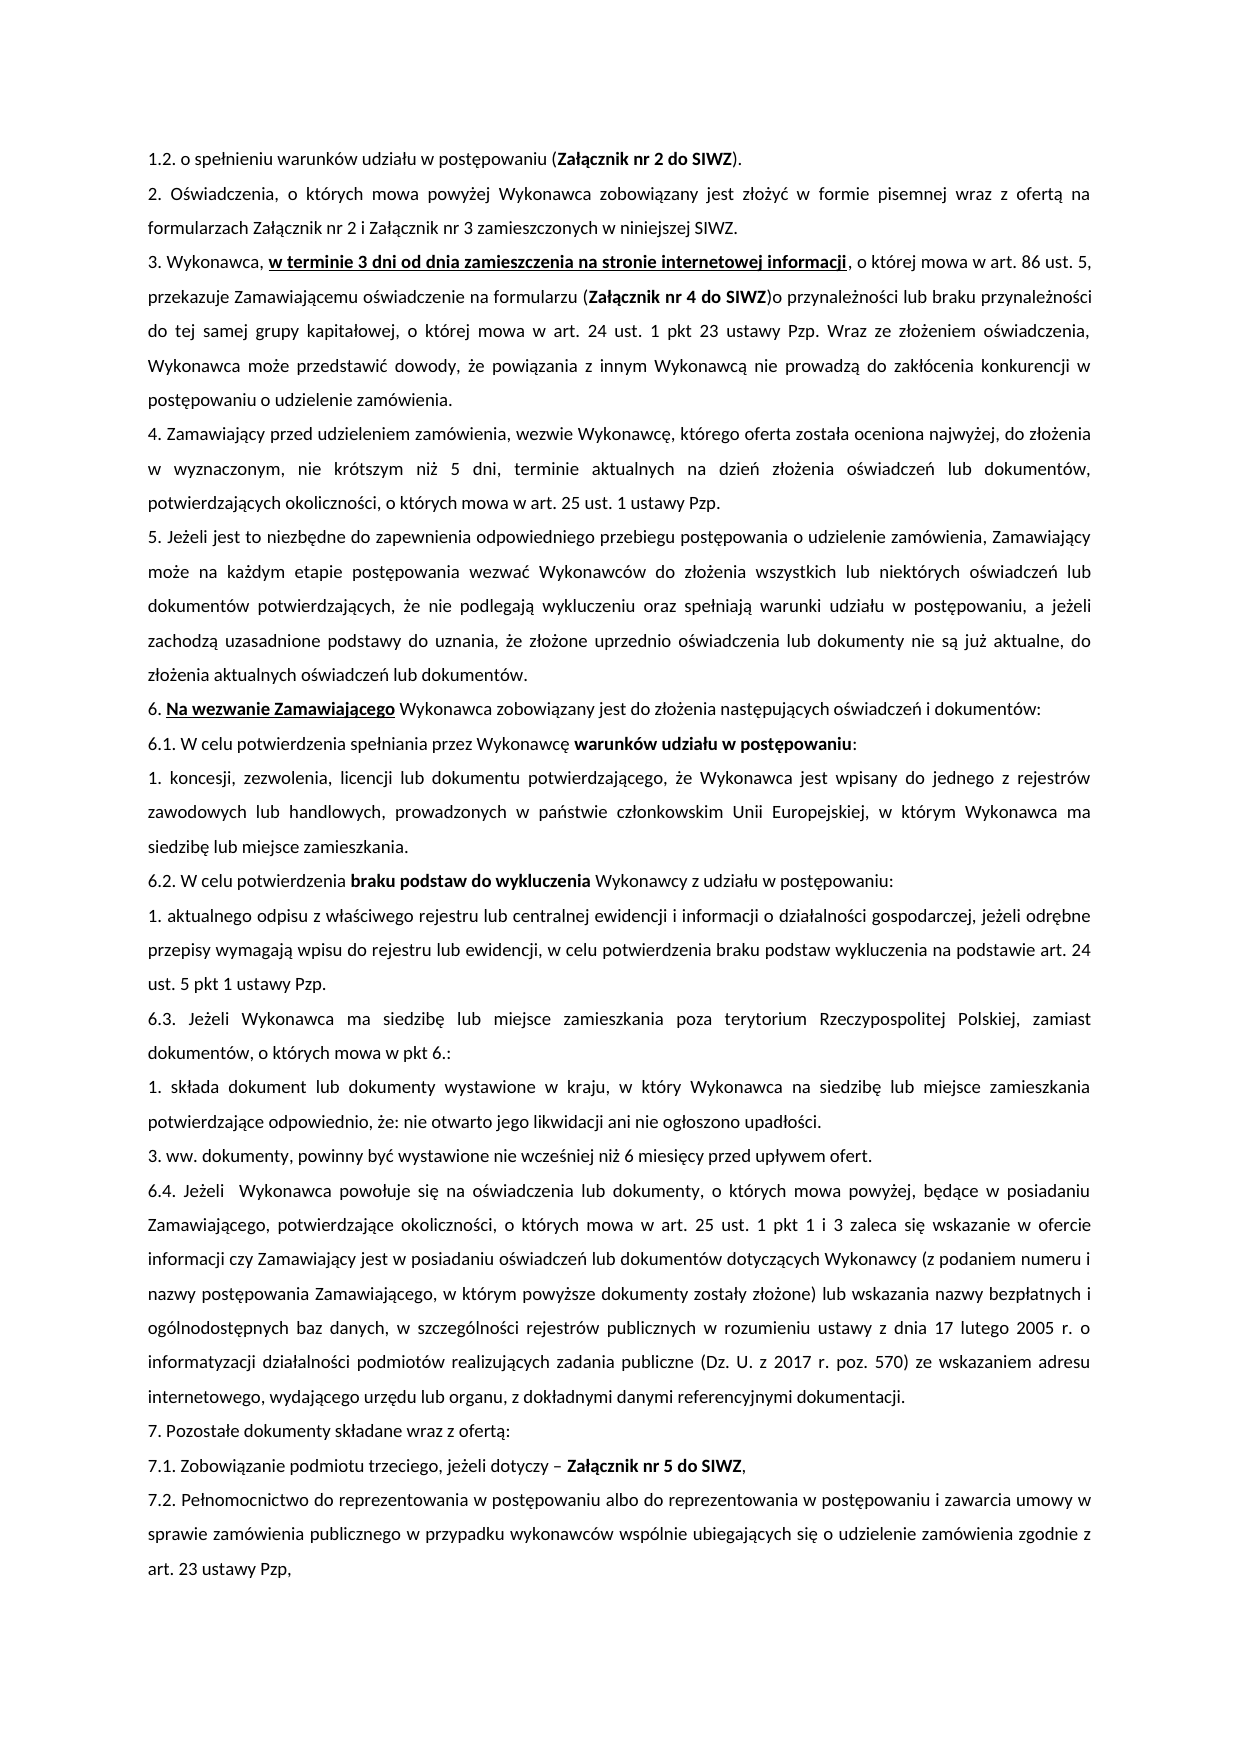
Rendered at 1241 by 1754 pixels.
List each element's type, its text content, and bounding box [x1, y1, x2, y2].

text 4. Zamawiający przed udzieleniem zamówienia, wezwie Wykonawcę, którego oferta została oceniona najwyżej, do złożenia w wyznaczonym, nie krótszym niż 5 dni, terminie aktualnych na dzień złożenia oświadczeń lub dokumentów, potwierdzających okoliczności, o których mowa w art. 25 ust. 1 ustawy Pzp. [148, 423, 1093, 514]
text 6. Na wezwanie Zamawiającego Wykonawca zobowiązany jest do złożenia następujących oświadczeń i dokumentów: [148, 698, 1093, 721]
text 2. Oświadczenia, o których mowa powyżej Wykonawca zobowiązany jest złożyć w formie pisemnej wraz z ofertą na formularzach Załącznik nr 2 i Załącznik nr 3 zamieszczonych w niniejszej SIWZ. [148, 182, 1093, 239]
text 1. składa dokument lub dokumenty wystawione w kraju, w który Wykonawca na siedzibę lub miejsce zamieszkania potwierdzające odpowiednio, że: nie otwarto jego likwidacji ani nie ogłoszono upadłości. [148, 1076, 1093, 1133]
text 3. Wykonawca, w terminie 3 dni od dnia zamieszczenia na stronie internetowej informacji, o której mowa w art. 86 ust. 5, przekazuje Zamawiającemu oświadczenie na formularzu (Załącznik nr 4 do SIWZ)o przynależności lub braku przynależności do tej samej grupy kapitałowej, o której mowa w art. 24 ust. 1 pkt 23 ustawy Pzp. Wraz ze złożeniem oświadczenia, Wykonawca może przedstawić dowody, że powiązania z innym Wykonawcą nie prowadzą do zakłócenia konkurencji w postępowaniu o udzielenie zamówienia. [148, 251, 1093, 411]
text 1. aktualnego odpisu z właściwego rejestru lub centralnej ewidencji i informacji o działalności gospodarczej, jeżeli odrębne przepisy wymagają wpisu do rejestru lub ewidencji, w celu potwierdzenia braku podstaw wykluczenia na podstawie art. 24 ust. 5 pkt 1 ustawy Pzp. [148, 904, 1093, 996]
text 6.2. W celu potwierdzenia braku podstaw do wykluczenia Wykonawcy z udziału w postępowaniu: [148, 869, 1093, 892]
text 6.1. W celu potwierdzenia spełniania przez Wykonawcę warunków udziału w postępowaniu: [148, 732, 1093, 755]
text 7.2. Pełnomocnictwo do reprezentowania w postępowaniu albo do reprezentowania w postępowaniu i zawarcia umowy w sprawie zamówienia publicznego w przypadku wykonawców wspólnie ubiegających się o udzielenie zamówienia zgodnie z art. 23 ustawy Pzp, [148, 1488, 1093, 1580]
text 1.2. o spełnieniu warunków udziału w postępowaniu (Załącznik nr 2 do SIWZ). [148, 148, 1093, 171]
text 6.4. Jeżeli Wykonawca powołuje się na oświadczenia lub dokumenty, o których mowa powyżej, będące w posiadaniu Zamawiającego, potwierdzające okoliczności, o których mowa w art. 25 ust. 1 pkt 1 i 3 zaleca się wskazanie w ofercie informacji czy Zamawiający jest w posiadaniu oświadczeń lub dokumentów dotyczących Wykonawcy (z podaniem numeru i nazwy postępowania Zamawiającego, w którym powyższe dokumenty zostały złożone) lub wskazania nazwy bezpłatnych i ogólnodostępnych baz danych, w szczególności rejestrów publicznych w rozumieniu ustawy z dnia 17 lutego 2005 r. o informatyzacji działalności podmiotów realizujących zadania publiczne (Dz. U. z 2017 r. poz. 570) ze wskazaniem adresu internetowego, wydającego urzędu lub organu, z dokładnymi danymi referencyjnymi dokumentacji. [148, 1179, 1093, 1408]
text 3. ww. dokumenty, powinny być wystawione nie wcześniej niż 6 miesięcy przed upływem ofert. [148, 1144, 1093, 1167]
text 7. Pozostałe dokumenty składane wraz z ofertą: [148, 1419, 1093, 1442]
text 7.1. Zobowiązanie podmiotu trzeciego, jeżeli dotyczy – Załącznik nr 5 do SIWZ, [148, 1454, 1093, 1477]
text 6.3. Jeżeli Wykonawca ma siedzibę lub miejsce zamieszkania poza terytorium Rzeczypospolitej Polskiej, zamiast dokumentów, o których mowa w pkt 6.: [148, 1007, 1093, 1064]
text 1. koncesji, zezwolenia, licencji lub dokumentu potwierdzającego, że Wykonawca jest wpisany do jednego z rejestrów zawodowych lub handlowych, prowadzonych w państwie członkowskim Unii Europejskiej, w którym Wykonawca ma siedzibę lub miejsce zamieszkania. [148, 766, 1093, 858]
text 5. Jeżeli jest to niezbędne do zapewnienia odpowiedniego przebiegu postępowania o udzielenie zamówienia, Zamawiający może na każdym etapie postępowania wezwać Wykonawców do złożenia wszystkich lub niektórych oświadczeń lub dokumentów potwierdzających, że nie podlegają wykluczeniu oraz spełniają warunki udziału w postępowaniu, a jeżeli zachodzą uzasadnione podstawy do uznania, że złożone uprzednio oświadczenia lub dokumenty nie są już aktualne, do złożenia aktualnych oświadczeń lub dokumentów. [148, 526, 1093, 686]
